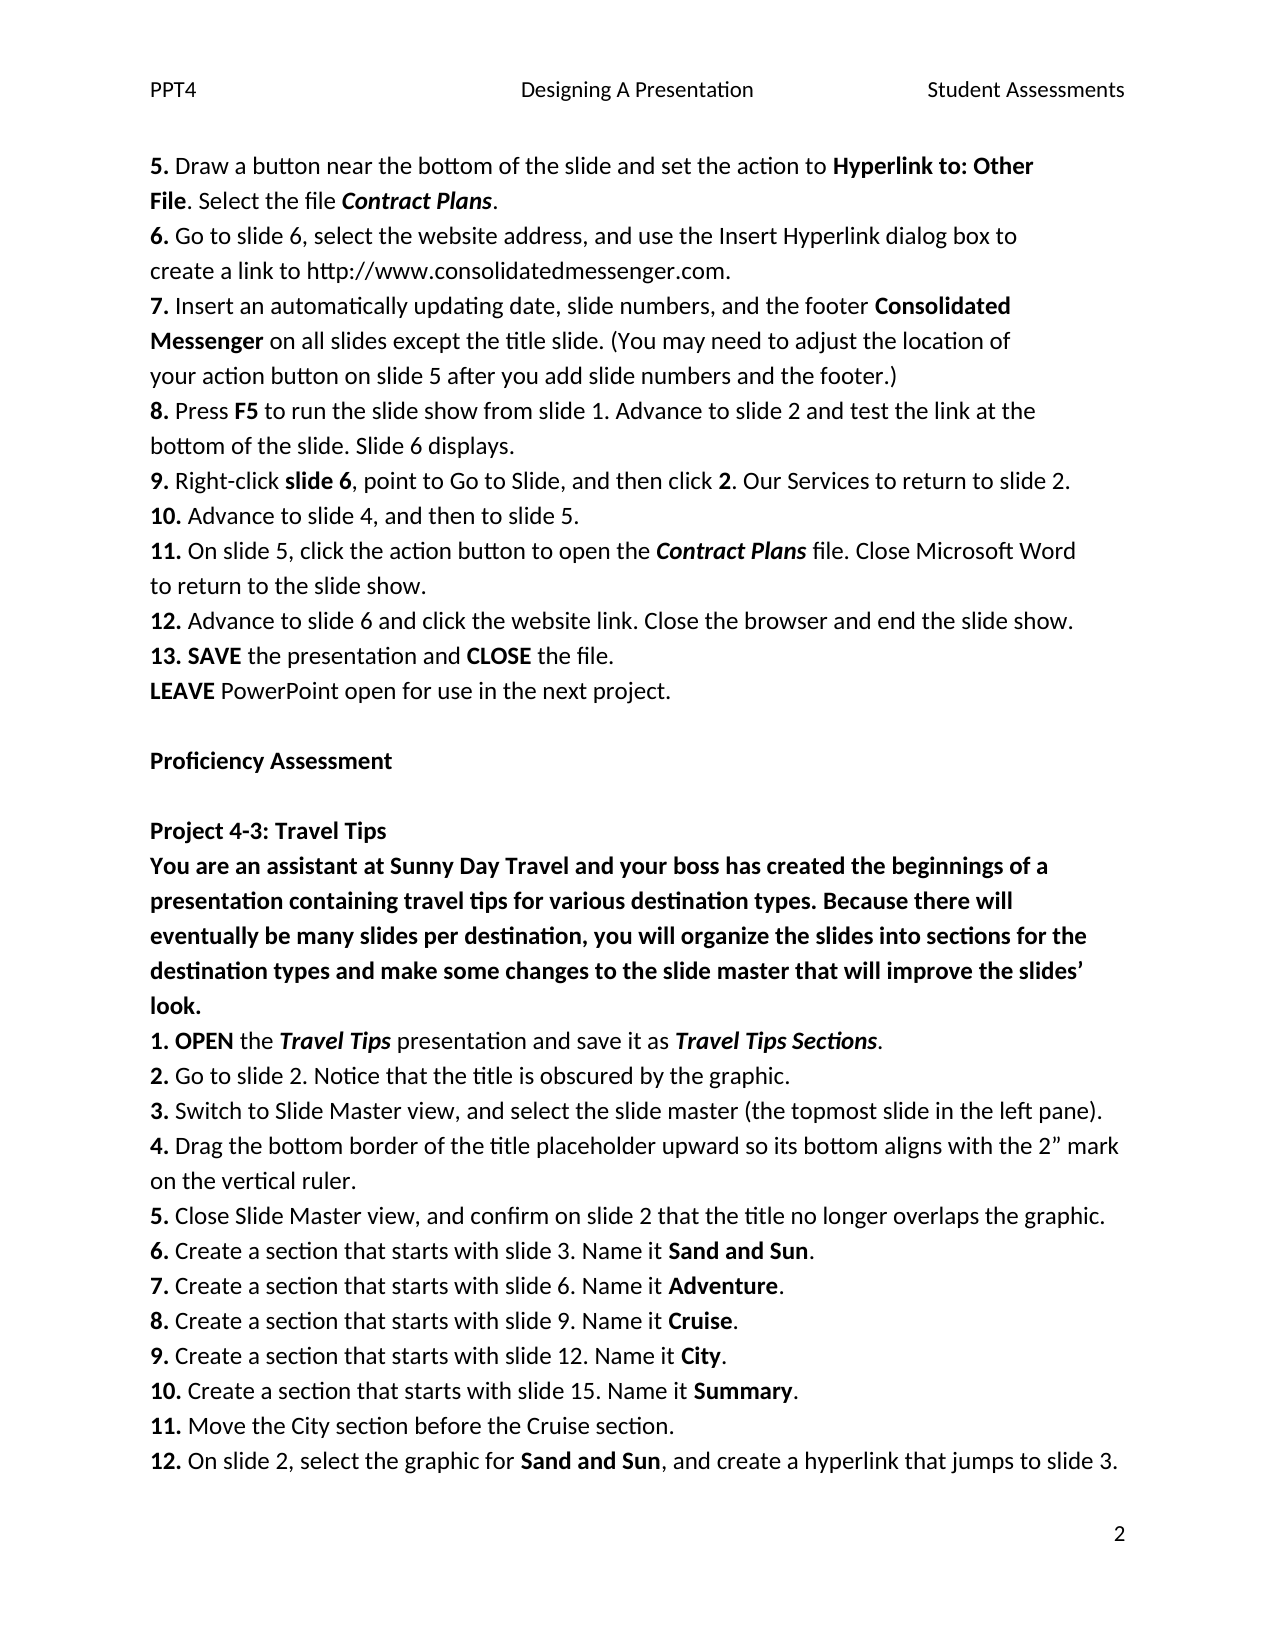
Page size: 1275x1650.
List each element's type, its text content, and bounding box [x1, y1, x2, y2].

text LEAVE PowerPoint open for use in the next project. [150, 675, 1125, 706]
text 1. OPEN the Travel Tips presentation and save it as Travel Tips Sections. [150, 1025, 1125, 1056]
text 6. Create a section that starts with slide 3. Name it Sand and Sun. [150, 1235, 1125, 1266]
text 7. Create a section that starts with slide 6. Name it Adventure. [150, 1270, 1125, 1301]
text 10. Create a section that starts with slide 15. Name it Summary. [150, 1375, 1125, 1406]
text You are an assistant at Sunny Day Travel and your boss has created the beginnings of a presentation containing travel tips for various destination types. Because there will eventually be many slides per destination, you will organize the slides into sections for the destination types and make some changes to the slide master that will improve the slides’ look. [150, 850, 1125, 1021]
text your action button on slide 5 after you add slide numbers and the footer.) [150, 360, 1125, 391]
text 2. Go to slide 2. Notice that the title is obscured by the graphic. [150, 1060, 1125, 1091]
text Proficiency Assessment [150, 745, 1125, 776]
text 9. Create a section that starts with slide 12. Name it City. [150, 1340, 1125, 1371]
text 12. On slide 2, select the graphic for Sand and Sun, and create a hyperlink that jumps to slide 3. [150, 1445, 1125, 1476]
text 11. On slide 5, click the action button to open the Contract Plans file. Close Microsoft Word [150, 535, 1125, 566]
text 13. SAVE the presentation and CLOSE the file. [150, 640, 1125, 671]
text 8. Press F5 to run the slide show from slide 1. Advance to slide 2 and test the link at the [150, 395, 1125, 426]
text 10. Advance to slide 4, and then to slide 5. [150, 500, 1125, 531]
text bottom of the slide. Slide 6 displays. [150, 430, 1125, 461]
text 5. Draw a button near the bottom of the slide and set the action to Hyperlink to: Other [150, 150, 1125, 181]
text create a link to http://www.consolidatedmessenger.com. [150, 255, 1125, 286]
text File. Select the file Contract Plans. [150, 185, 1125, 216]
text Messenger on all slides except the title slide. (You may need to adjust the location of [150, 325, 1125, 356]
text 3. Switch to Slide Master view, and select the slide master (the topmost slide in the left pane). [150, 1095, 1125, 1126]
text 9. Right-click slide 6, point to Go to Slide, and then click 2. Our Services to return to slide 2. [150, 465, 1125, 496]
text Project 4-3: Travel Tips [150, 815, 1125, 846]
text 4. Drag the bottom border of the title placeholder upward so its bottom aligns with the 2” mark on the vertical ruler. [150, 1130, 1125, 1196]
text 8. Create a section that starts with slide 9. Name it Cruise. [150, 1305, 1125, 1336]
text 12. Advance to slide 6 and click the website link. Close the browser and end the slide show. [150, 605, 1125, 636]
text 7. Insert an automatically updating date, slide numbers, and the footer Consolidated [150, 290, 1125, 321]
text 5. Close Slide Master view, and confirm on slide 2 that the title no longer overlaps the graphic. [150, 1200, 1125, 1231]
text 6. Go to slide 6, select the website address, and use the Insert Hyperlink dialog box to [150, 220, 1125, 251]
text 11. Move the City section before the Cruise section. [150, 1410, 1125, 1441]
text to return to the slide show. [150, 570, 1125, 601]
